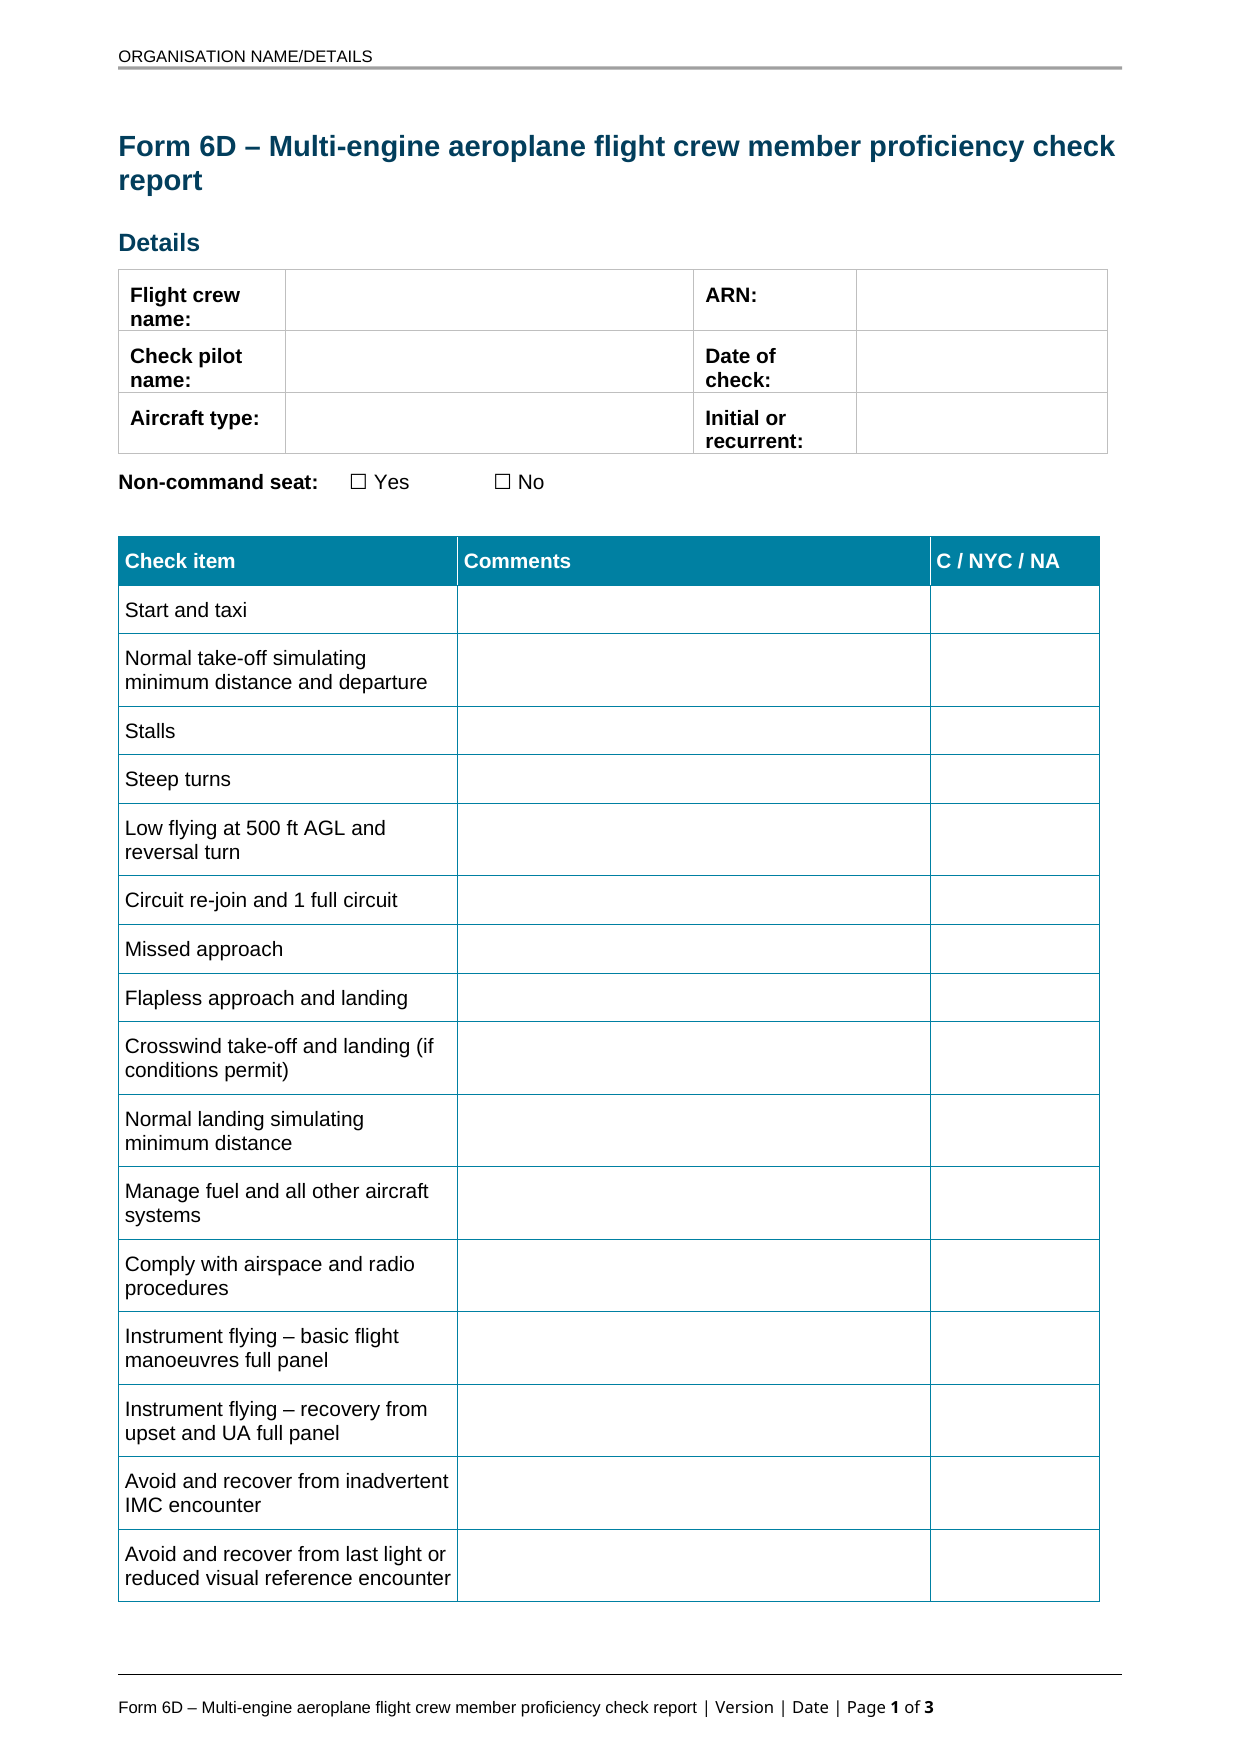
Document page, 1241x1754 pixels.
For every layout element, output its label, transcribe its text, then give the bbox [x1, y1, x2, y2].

table_cell [931, 876, 1099, 924]
subtitle Details [118, 228, 1122, 256]
table_cell [931, 707, 1099, 754]
table_cell [458, 1385, 930, 1456]
table_cell [458, 974, 930, 1021]
table_cell Normal landing simulating minimum distance [119, 1095, 457, 1166]
table_header [857, 270, 1107, 330]
table_cell [931, 1530, 1099, 1601]
table_cell [931, 1457, 1099, 1528]
table_cell [931, 1240, 1099, 1311]
table_cell [458, 707, 930, 754]
table_cell [458, 804, 930, 875]
table_header Check item [119, 537, 457, 585]
table_cell [458, 1022, 930, 1093]
table_cell Manage fuel and all other aircraft systems [119, 1167, 457, 1238]
table_header C / NYC / NA [931, 537, 1099, 585]
table_cell [458, 1095, 930, 1166]
table_cell Instrument flying – basic flight manoeuvres full panel [119, 1312, 457, 1383]
table_cell Date of check: [694, 331, 856, 392]
table_cell Stalls [119, 707, 457, 754]
table_cell [931, 804, 1099, 875]
table_header Comments [458, 537, 930, 585]
table_cell [286, 393, 693, 453]
text Non-command seat: Yes No [118, 467, 1122, 495]
table_cell Aircraft type: [119, 393, 285, 453]
table_cell Avoid and recover from inadvertent IMC encounter [119, 1457, 457, 1528]
table_cell [458, 755, 930, 803]
table_header Flight crew name: [119, 270, 285, 330]
table_cell Check pilot name: [119, 331, 285, 392]
table_cell [931, 1385, 1099, 1456]
table_cell [931, 1312, 1099, 1383]
table_cell [857, 393, 1107, 453]
table_cell [931, 974, 1099, 1021]
table_cell [286, 331, 693, 392]
table_cell Instrument flying – recovery from upset and UA full panel [119, 1385, 457, 1456]
table_cell [458, 876, 930, 924]
table_header ARN: [694, 270, 856, 330]
table_cell [458, 1457, 930, 1528]
table_cell Low flying at 500 ft AGL and reversal turn [119, 804, 457, 875]
table_cell Normal take-off simulating minimum distance and departure [119, 634, 457, 706]
table_cell [931, 755, 1099, 803]
table_cell [458, 925, 930, 972]
table_cell Flapless approach and landing [119, 974, 457, 1021]
table_cell Start and taxi [119, 586, 457, 633]
table_cell [857, 331, 1107, 392]
table_cell [458, 634, 930, 706]
table_cell [931, 1022, 1099, 1093]
table_cell [458, 1530, 930, 1601]
table_cell Missed approach [119, 925, 457, 972]
table_cell Comply with airspace and radio procedures [119, 1240, 457, 1311]
table_cell [931, 634, 1099, 706]
table_cell Crosswind take-off and landing (if conditions permit) [119, 1022, 457, 1093]
table_cell [458, 1240, 930, 1311]
table_cell [931, 1167, 1099, 1238]
table_cell Circuit re-join and 1 full circuit [119, 876, 457, 924]
table_cell [931, 586, 1099, 633]
table_cell Initial or recurrent: [694, 393, 856, 453]
table_cell [458, 1167, 930, 1238]
table_cell Steep turns [119, 755, 457, 803]
table_cell [458, 1312, 930, 1383]
table_cell [931, 1095, 1099, 1166]
table_header [286, 270, 693, 330]
table_cell Avoid and recover from last light or reduced visual reference encounter [119, 1530, 457, 1601]
table_cell [458, 586, 930, 633]
table_cell [931, 925, 1099, 972]
